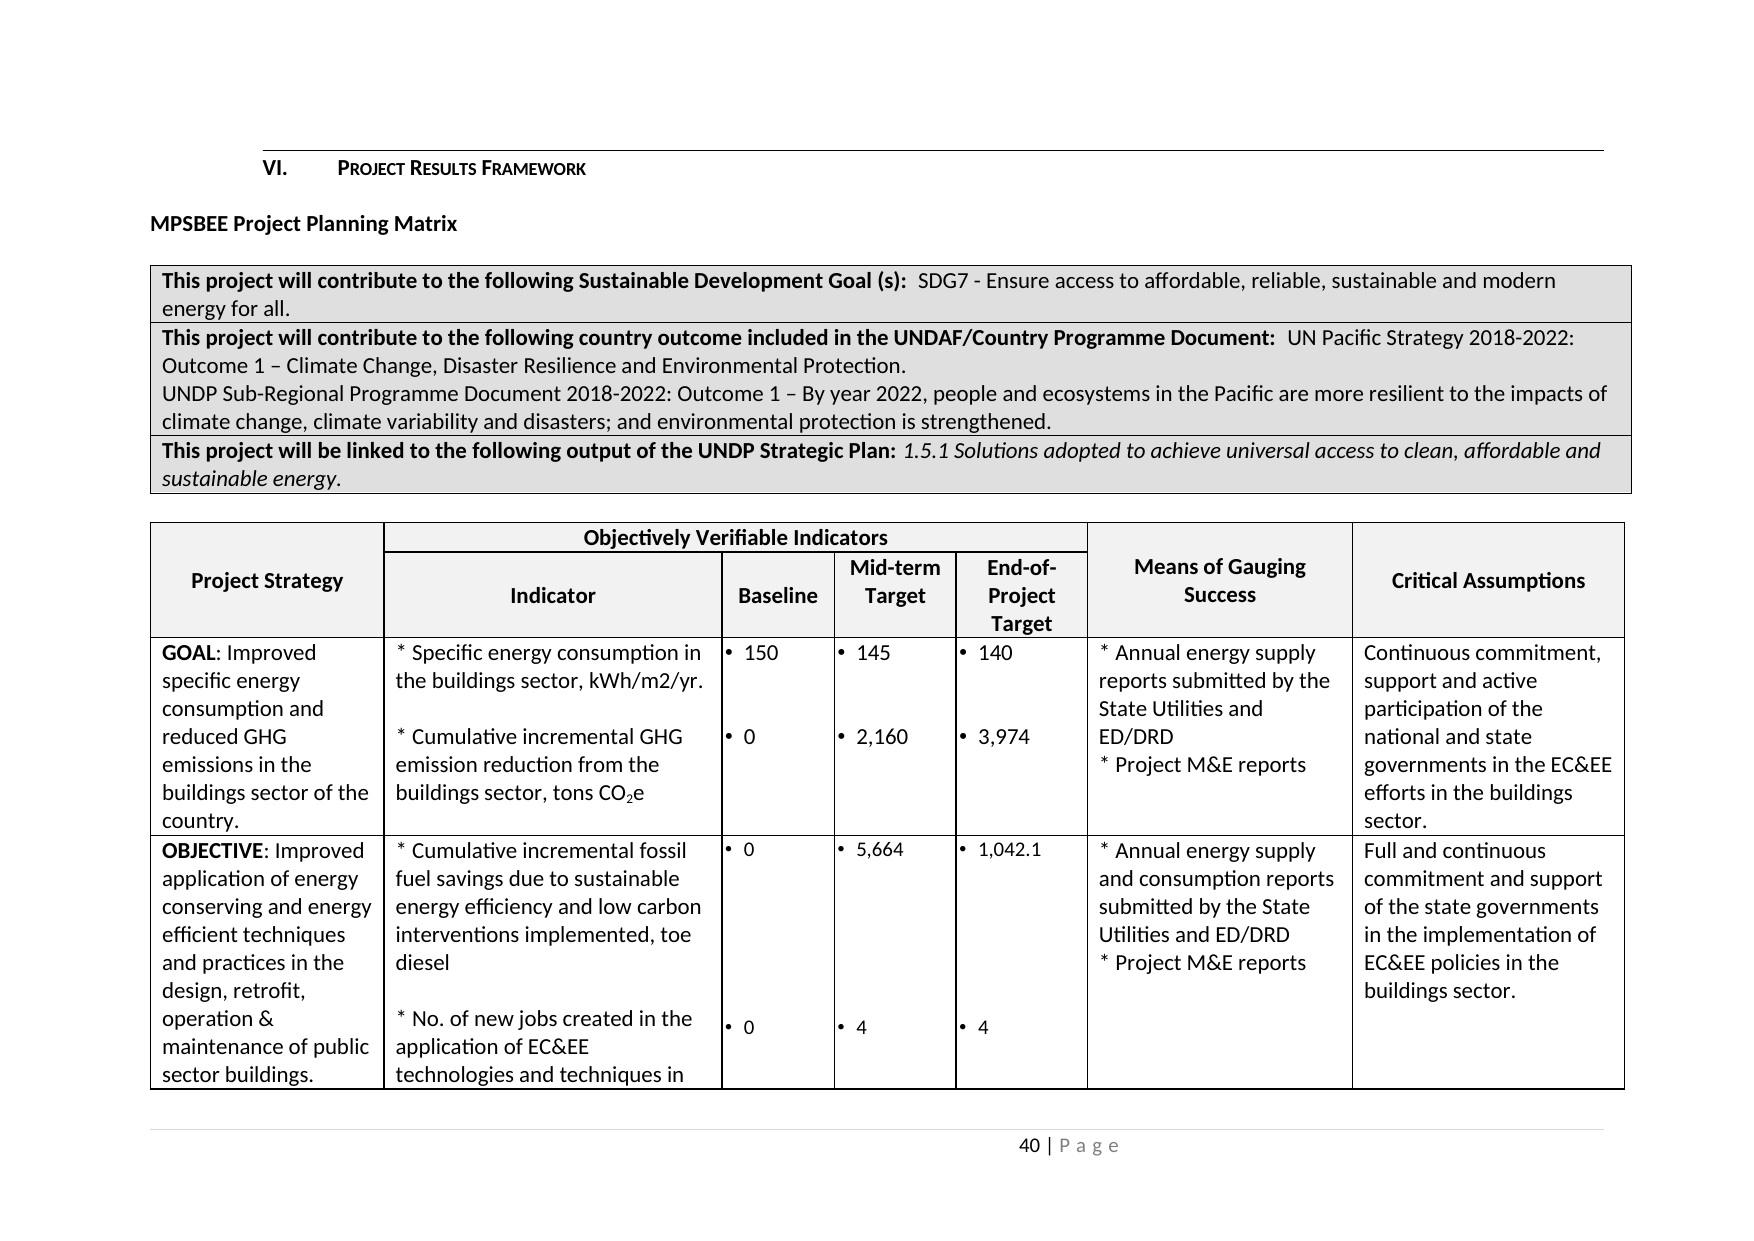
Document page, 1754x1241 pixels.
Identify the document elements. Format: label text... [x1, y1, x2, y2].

table_cell This project will contribute to the following country outcome included in the UNDAF/Country Programme Document: UN Pacific Strategy 2018-2022: Outcome 1 – Climate Change, Disaster Resilience and Environmental Protection. UNDP Sub-Regional Programme Document 2018-2022: Outcome 1 – By year 2022, people and ecosystems in the Pacific are more resilient to the impacts of climate change, climate variability and disasters; and environmental protection is strengthened. [151, 323, 1631, 435]
table_cell Baseline [723, 553, 834, 637]
table_cell End-of-Project Target [957, 553, 1087, 637]
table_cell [151, 836, 383, 1088]
table_cell * Specific energy consumption in the buildings sector, kWh/m2/yr. * Cumulative incremental GHG emission reduction from the buildings sector, tons CO2e [385, 638, 721, 834]
table_cell Mid-term Target [835, 553, 955, 637]
table_header This project will contribute to the following Sustainable Development Goal (s): SDG7 - Ensure access to affordable, reliable, sustainable and modern energy for all. [151, 266, 1631, 322]
table_cell GOAL: Improved specific energy consumption and reduced GHG emissions in the buildings sector of the country. [151, 638, 383, 834]
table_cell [385, 836, 721, 1088]
table_cell * Annual energy supply reports submitted by the State Utilities and ED/DRD * Project M&E reports [1088, 638, 1352, 834]
subtitle Project Results Framework [262, 151, 1604, 181]
table_cell This project will be linked to the following output of the UNDP Strategic Plan: 1.5.1 Solutions adopted to achieve universal access to clean, affordable and sustainable energy. [151, 436, 1631, 492]
table_cell 1,042.1 4 [957, 836, 1087, 1088]
table_cell 140 3,974 [957, 638, 1087, 834]
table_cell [1353, 836, 1624, 1088]
table_cell 0 0 [723, 836, 834, 1088]
table_cell 145 2,160 [835, 638, 955, 834]
table_cell 150 0 [723, 638, 834, 834]
table_header Objectively Verifiable Indicators [385, 523, 1087, 551]
table_cell Continuous commitment, support and active participation of the national and state governments in the EC&EE efforts in the buildings sector. [1353, 638, 1624, 834]
table_header Project Strategy [151, 523, 383, 637]
table_cell 5,664 4 [835, 836, 955, 1088]
text MPSBEE Project Planning Matrix [150, 209, 1604, 237]
table_header Means of Gauging Success [1088, 523, 1352, 637]
table_header Critical Assumptions [1353, 523, 1624, 637]
table_cell Indicator [385, 553, 721, 637]
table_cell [1088, 836, 1352, 1088]
